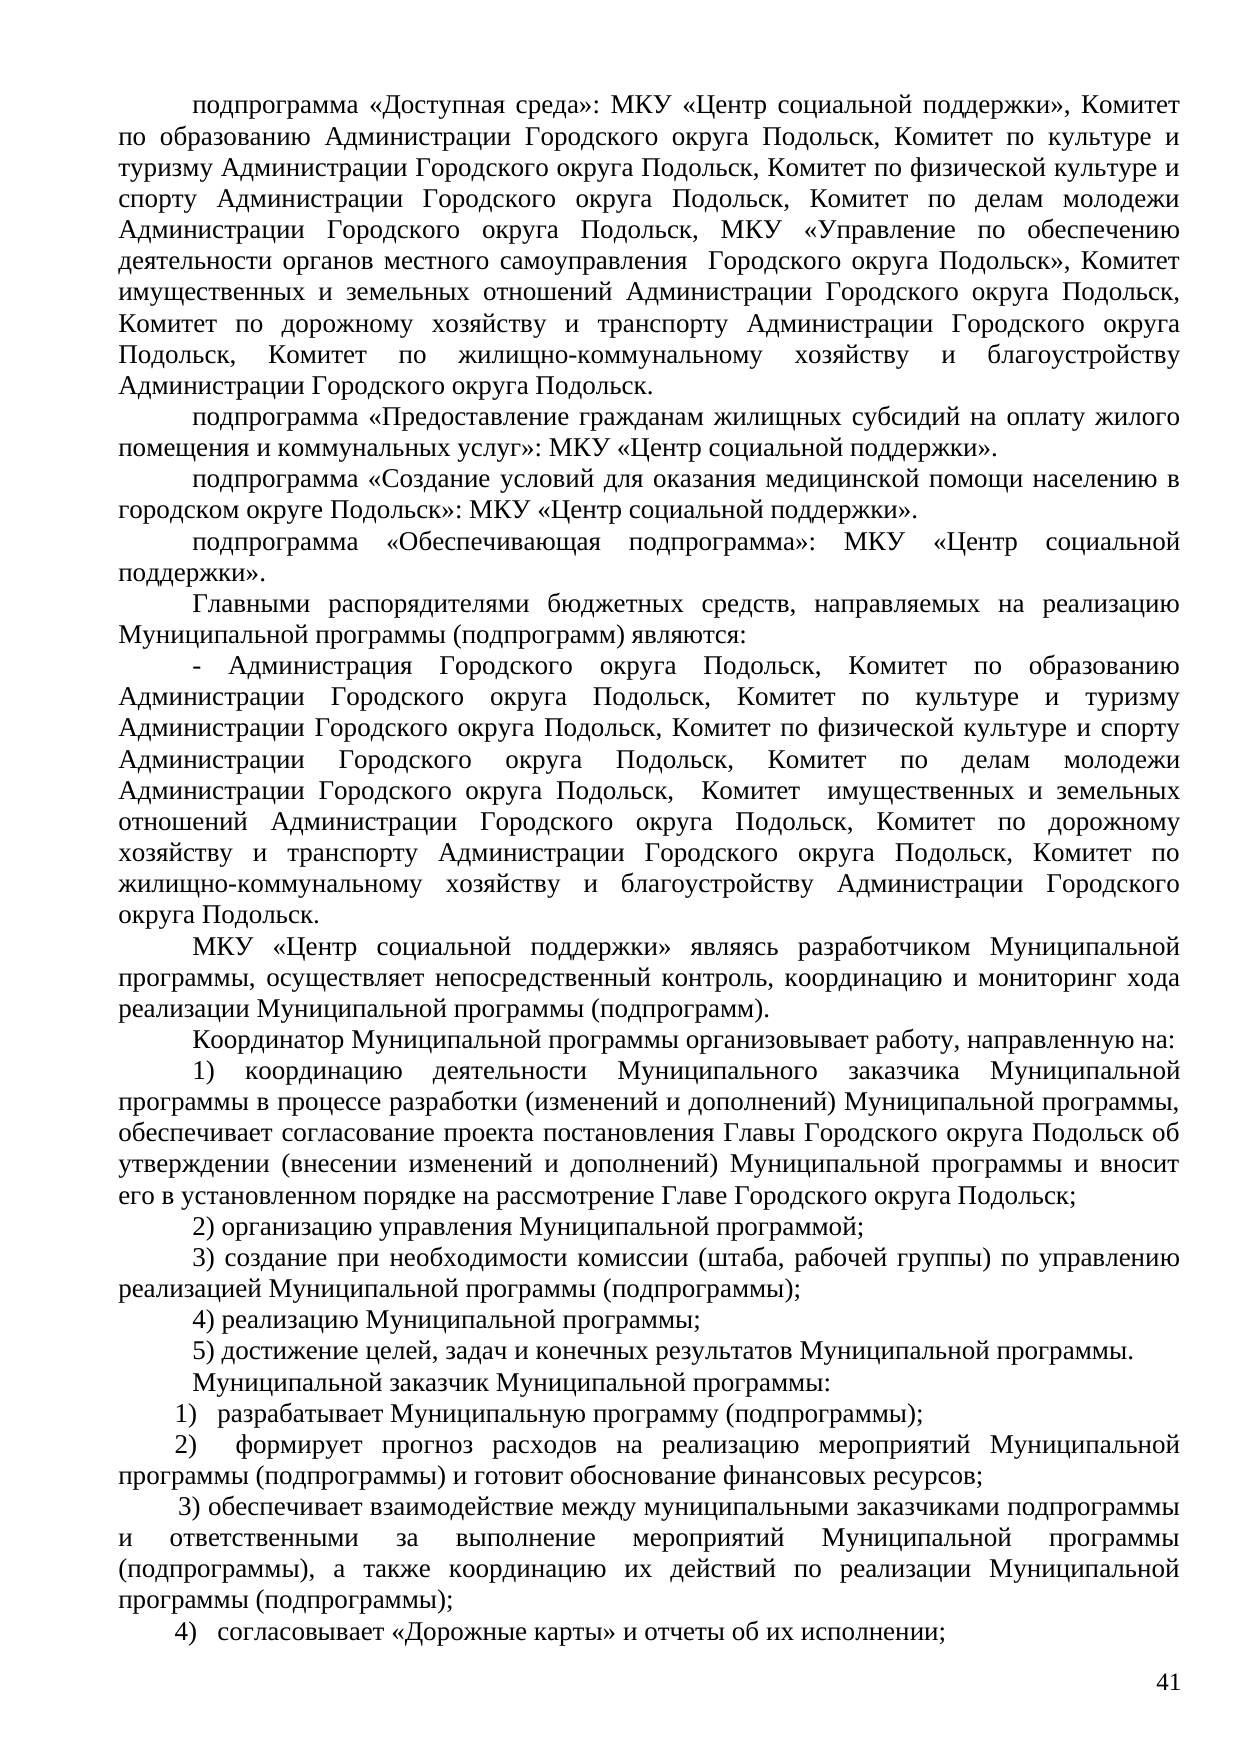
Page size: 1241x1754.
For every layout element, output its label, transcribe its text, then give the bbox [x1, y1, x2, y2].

text 3) создание при необходимости комиссии (штаба, рабочей группы) по управлению реализацией Муниципальной программы (подпрограммы); [118, 1241, 1181, 1303]
text 3) обеспечивает взаимодействие между муниципальными заказчиками подпрограммы и ответственными за выполнение мероприятий Муниципальной программы (подпрограммы), а также координацию их действий по реализации Муниципальной программы (подпрограммы); [118, 1490, 1181, 1615]
text - Администрация Городского округа Подольск, Комитет по образованию Администрации Городского округа Подольск, Комитет по культуре и туризму Администрации Городского округа Подольск, Комитет по физической культуре и спорту Администрации Городского округа Подольск, Комитет по делам молодежи Администрации Городского округа Подольск, Комитет имущественных и земельных отношений Администрации Городского округа Подольск, Комитет по дорожному хозяйству и транспорту Администрации Городского округа Подольск, Комитет по жилищно-коммунальному хозяйству и благоустройству Администрации Городского округа Подольск. [118, 649, 1181, 929]
text Муниципальной заказчик Муниципальной программы: [118, 1366, 1181, 1397]
text 4) реализацию Муниципальной программы; [118, 1303, 1181, 1334]
text 2) формирует прогноз расходов на реализацию мероприятий Муниципальной программы (подпрограммы) и готовит обоснование финансовых ресурсов; [118, 1428, 1181, 1490]
text 4) согласовывает «Дорожные карты» и отчеты об их исполнении; [118, 1615, 1181, 1646]
text подпрограмма «Создание условий для оказания медицинской помощи населению в городском округе Подольск»: МКУ «Центр социальной поддержки». [118, 462, 1181, 525]
text 1) разрабатывает Муниципальную программу (подпрограммы); [118, 1397, 1181, 1428]
text 5) достижение целей, задач и конечных результатов Муниципальной программы. [118, 1334, 1181, 1366]
text Главными распорядителями бюджетных средств, направляемых на реализацию Муниципальной программы (подпрограмм) являются: [118, 587, 1181, 649]
text подпрограмма «Обеспечивающая подпрограмма»: МКУ «Центр социальной поддержки». [118, 525, 1181, 587]
text 1) координацию деятельности Муниципального заказчика Муниципальной программы в процессе разработки (изменений и дополнений) Муниципальной программы, обеспечивает согласование проекта постановления Главы Городского округа Подольск об утверждении (внесении изменений и дополнений) Муниципальной программы и вносит его в установленном порядке на рассмотрение Главе Городского округа Подольск; [118, 1054, 1181, 1210]
text 2) организацию управления Муниципальной программой; [118, 1210, 1181, 1241]
text подпрограмма «Доступная среда»: МКУ «Центр социальной поддержки», Комитет по образованию Администрации Городского округа Подольск, Комитет по культуре и туризму Администрации Городского округа Подольск, Комитет по физической культуре и спорту Администрации Городского округа Подольск, Комитет по делам молодежи Администрации Городского округа Подольск, МКУ «Управление по обеспечению деятельности органов местного самоуправления Городского округа Подольск», Комитет имущественных и земельных отношений Администрации Городского округа Подольск, Комитет по дорожному хозяйству и транспорту Администрации Городского округа Подольск, Комитет по жилищно-коммунальному хозяйству и благоустройству Администрации Городского округа Подольск. [118, 89, 1181, 400]
text Координатор Муниципальной программы организовывает работу, направленную на: [118, 1023, 1181, 1054]
text подпрограмма «Предоставление гражданам жилищных субсидий на оплату жилого помещения и коммунальных услуг»: МКУ «Центр социальной поддержки». [118, 400, 1181, 462]
text МКУ «Центр социальной поддержки» являясь разработчиком Муниципальной программы, осуществляет непосредственный контроль, координацию и мониторинг хода реализации Муниципальной программы (подпрограмм). [118, 929, 1181, 1023]
